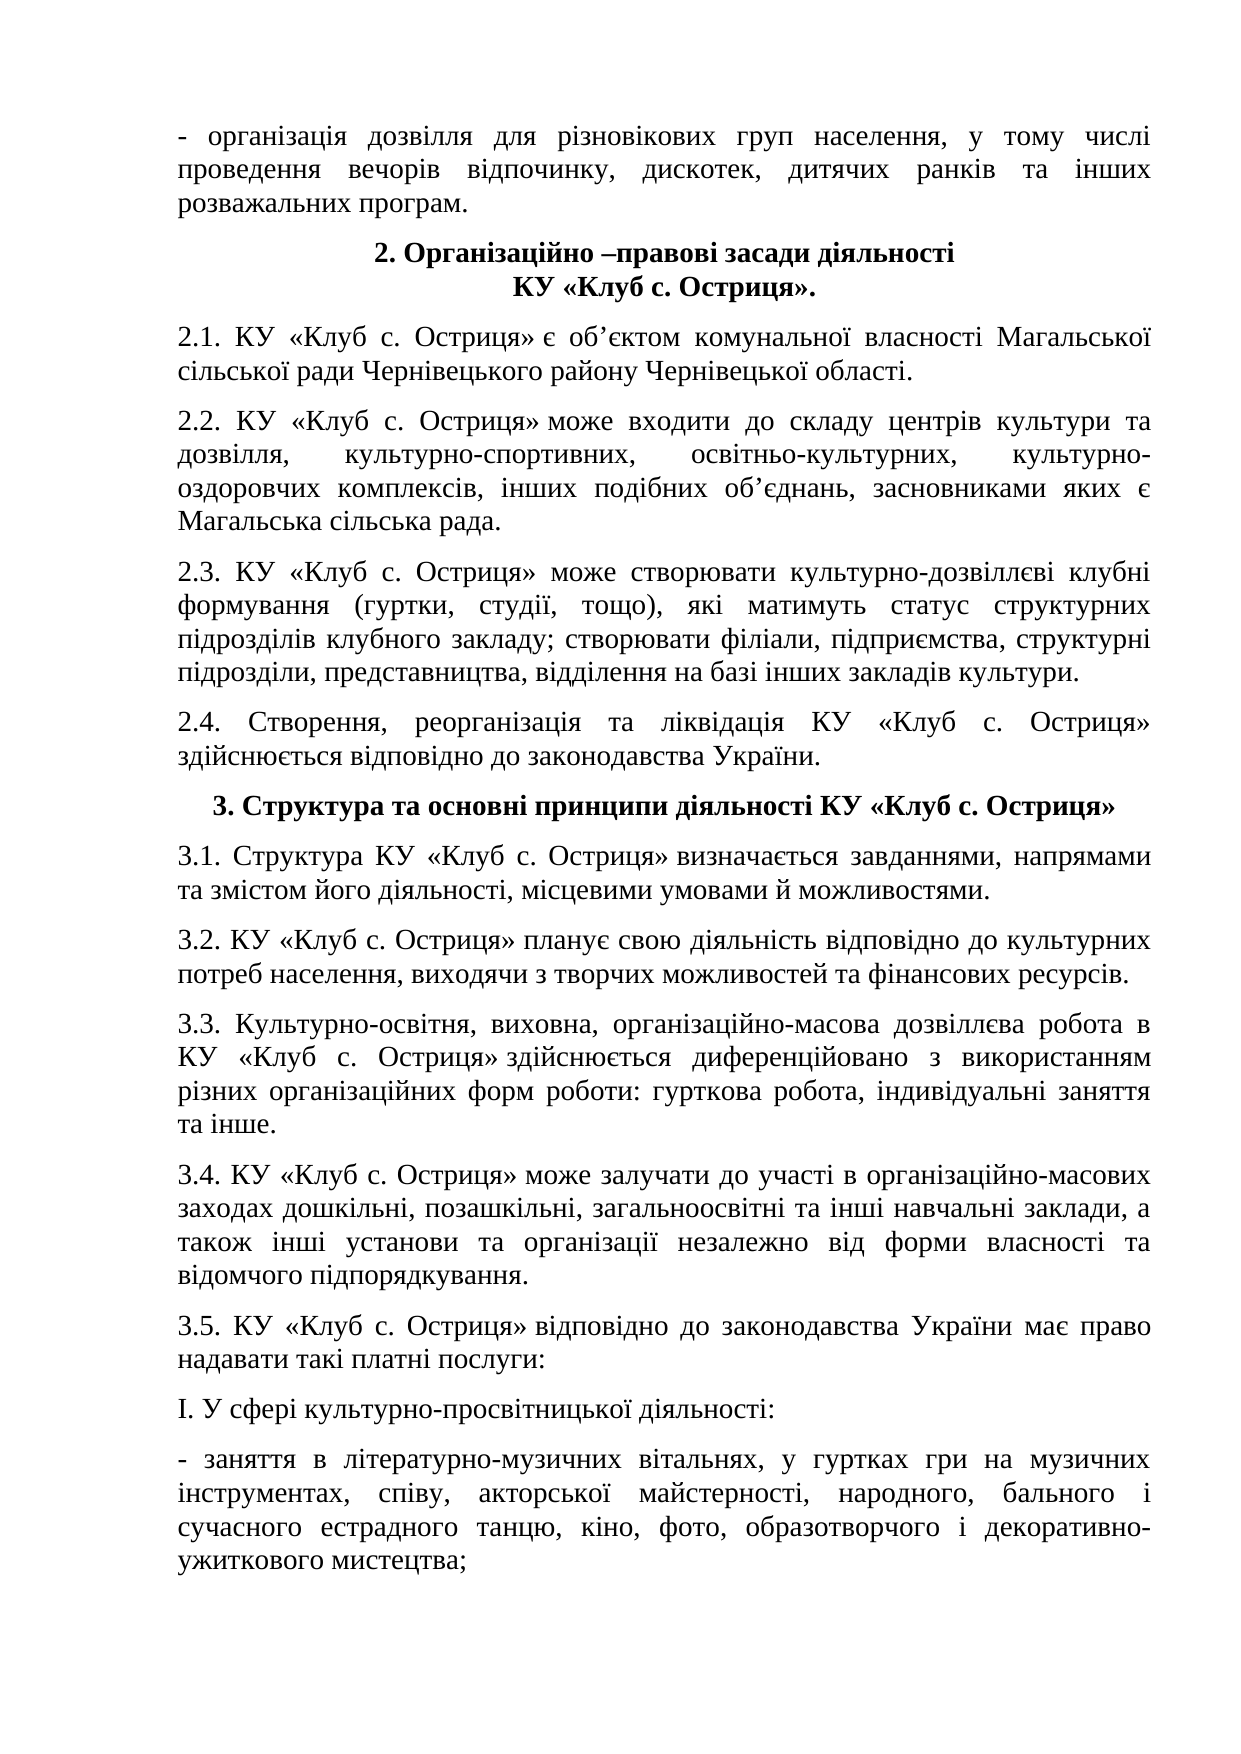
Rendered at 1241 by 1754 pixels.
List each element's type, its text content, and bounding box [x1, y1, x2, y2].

text 3. Структура та основні принципи діяльності КУ «Клуб с. Остриця» [177, 788, 1152, 822]
text 2.4. Створення, реорганізація та ліквідація КУ «Клуб с. Остриця» здійснюється відповідно до законодавства України. [177, 704, 1152, 772]
text 2. Організаційно –правові засади діяльності КУ «Клуб с. Остриця». [177, 235, 1152, 302]
text 2.1. КУ «Клуб с. Остриця» є об’єктом комунальної власності Магальської сільської ради Чернівецького району Чернівецької області. [177, 319, 1152, 386]
text - організація дозвілля для різновікових груп населення, у тому числі проведення вечорів відпочинку, дискотек, дитячих ранків та інших розважальних програм. [177, 118, 1152, 219]
text 3.2. КУ «Клуб с. Остриця» планує свою діяльність відповідно до культурних потреб населення, виходячи з творчих можливостей та фінансових ресурсів. [177, 922, 1152, 989]
text 3.1. Структура КУ «Клуб с. Остриця» визначається завданнями, напрямами та змістом його діяльності, місцевими умовами й можливостями. [177, 838, 1152, 906]
text 3.5. КУ «Клуб с. Остриця» відповідно до законодавства України має право надавати такі платні послуги: [177, 1308, 1152, 1375]
text І. У сфері культурно-просвітницької діяльності: [177, 1391, 1152, 1425]
text 2.2. КУ «Клуб с. Остриця» може входити до складу центрів культури та дозвілля, культурно-спортивних, освітньо-культурних, культурно-оздоровчих комплексів, інших подібних об’єднань, засновниками яких є Магальська сільська рада. [177, 403, 1152, 537]
text 3.4. КУ «Клуб с. Остриця» може залучати до участі в організаційно-масових заходах дошкільні, позашкільні, загальноосвітні та інші навчальні заклади, а також інші установи та організації незалежно від форми власності та відомчого підпорядкування. [177, 1157, 1152, 1291]
text 2.3. КУ «Клуб с. Остриця» може створювати культурно-дозвіллєві клубні формування (гуртки, студії, тощо), які матимуть статус структурних підрозділів клубного закладу; створювати філіали, підприємства, структурні підрозділи, представництва, відділення на базі інших закладів культури. [177, 554, 1152, 688]
text 3.3. Культурно-освітня, виховна, організаційно-масова дозвіллєва робота в КУ «Клуб с. Остриця» здійснюється диференційовано з використанням різних організаційних форм роботи: гурткова робота, індивідуальні заняття та інше. [177, 1006, 1152, 1140]
text - заняття в літературно-музичних вітальнях, у гуртках гри на музичних інструментах, співу, акторської майстерності, народного, бального і сучасного естрадного танцю, кіно, фото, образотворчого і декоративно-ужиткового мистецтва; [177, 1442, 1152, 1576]
